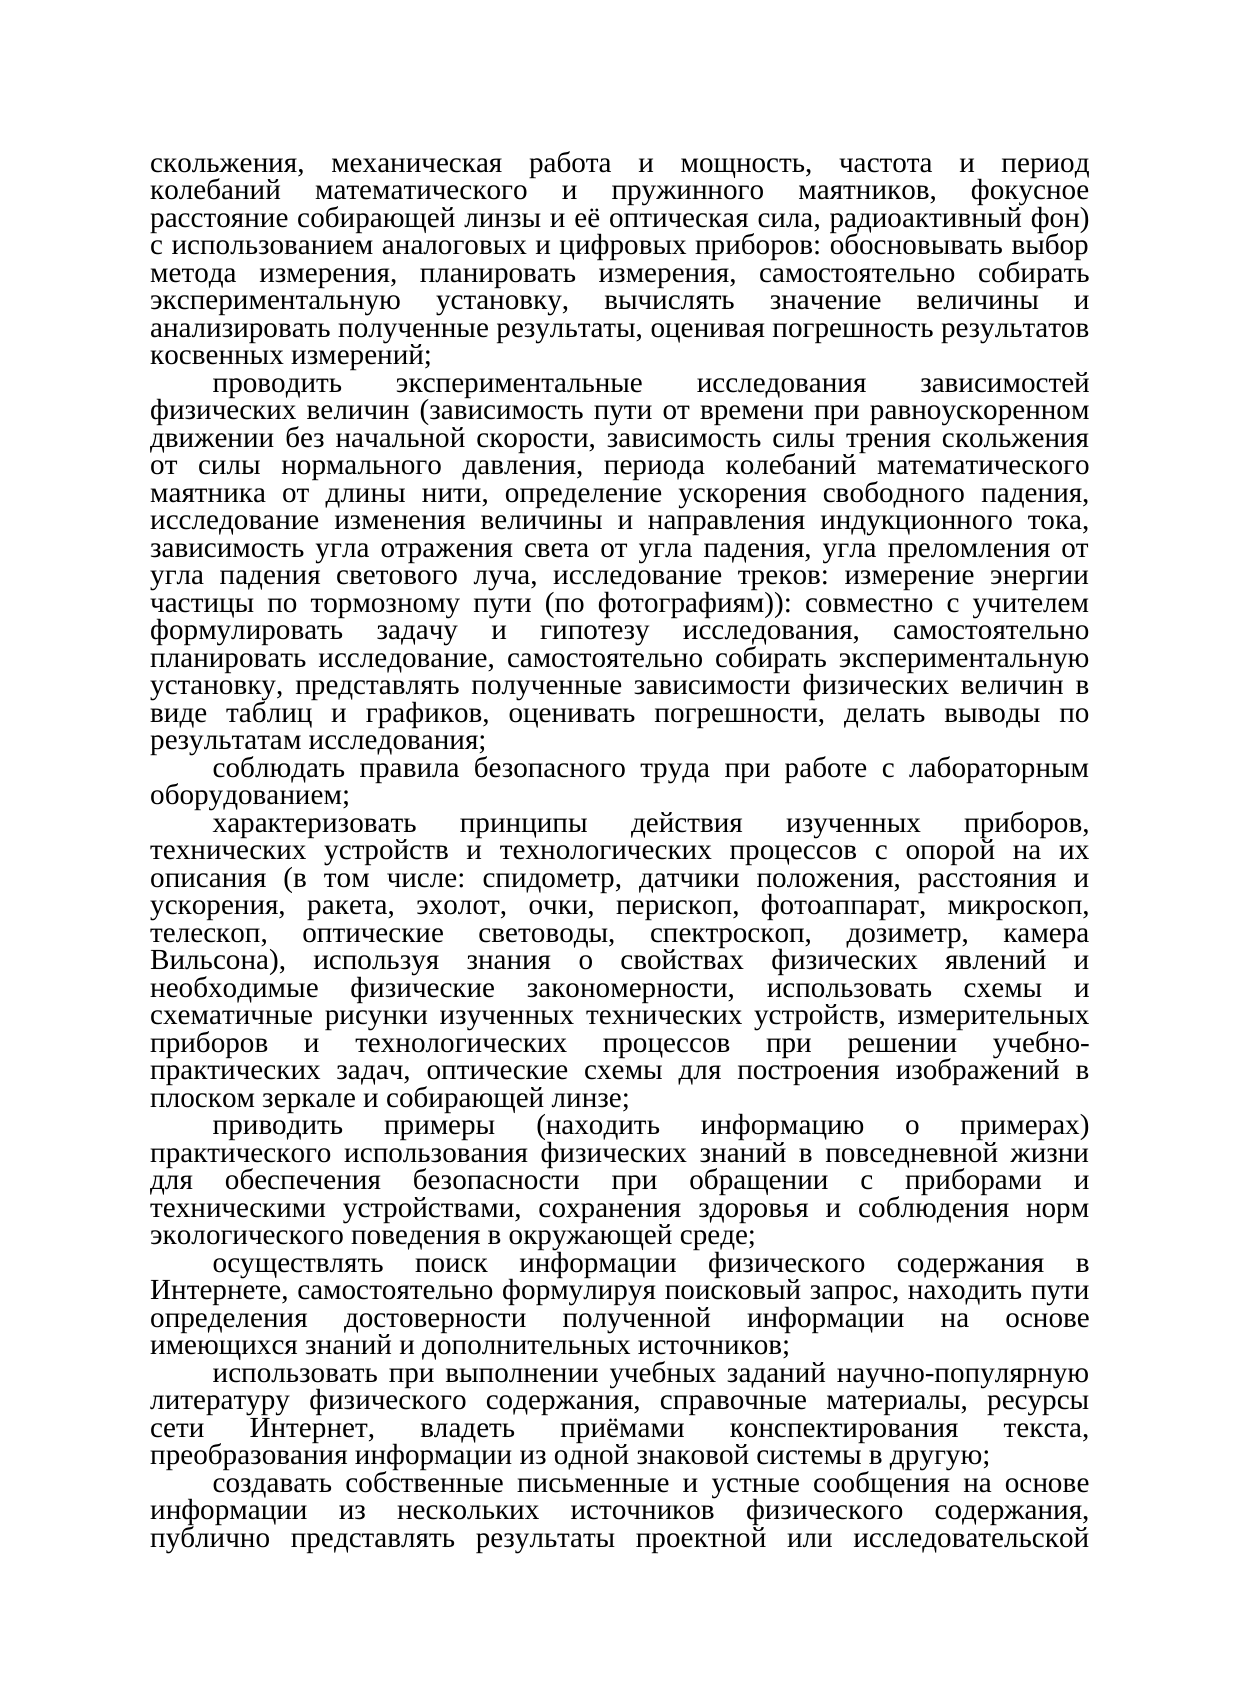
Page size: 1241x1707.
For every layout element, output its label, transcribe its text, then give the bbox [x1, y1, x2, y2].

text проводить экспериментальные исследования зависимостей физических величин (зависимость пути от времени при равноускоренном движении без начальной скорости, зависимость силы трения скольжения от силы нормального давления, периода колебаний математического маятника от длины нити, определение ускорения свободного падения, исследование изменения величины и направления индукционного тока, зависимость угла отражения света от угла падения, угла преломления от угла падения светового луча, исследование треков: измерение энергии частицы по тормозному пути (по фотографиям)): совместно с учителем формулировать задачу и гипотезу исследования, самостоятельно планировать исследование, самостоятельно собирать экспериментальную установку, представлять полученные зависимости физических величин в виде таблиц и графиков, оценивать погрешности, делать выводы по результатам исследования; [150, 370, 1090, 755]
text характеризовать принципы действия изученных приборов, технических устройств и технологических процессов с опорой на их описания (в том числе: спидометр, датчики положения, расстояния и ускорения, ракета, эхолот, очки, перископ, фотоаппарат, микроскоп, телескоп, оптические световоды, спектроскоп, дозиметр, камера Вильсона), используя знания о свойствах физических явлений и необходимые физические закономерности, использовать схемы и схематичные рисунки изученных технических устройств, измерительных приборов и технологических процессов при решении учебно-практических задач, оптические схемы для построения изображений в плоском зеркале и собирающей линзе; [150, 810, 1090, 1112]
text осуществлять поиск информации физического содержания в Интернете, самостоятельно формулируя поисковый запрос, находить пути определения достоверности полученной информации на основе имеющихся знаний и дополнительных источников; [150, 1250, 1090, 1360]
text приводить примеры (находить информацию о примерах) практического использования физических знаний в повседневной жизни для обеспечения безопасности при обращении с приборами и техническими устройствами, сохранения здоровья и соблюдения норм экологического поведения в окружающей среде; [150, 1112, 1090, 1250]
text соблюдать правила безопасного труда при работе с лабораторным оборудованием; [150, 755, 1090, 810]
text использовать при выполнении учебных заданий научно-популярную литературу физического содержания, справочные материалы, ресурсы сети Интернет, владеть приёмами конспектирования текста, преобразования информации из одной знаковой системы в другую; [150, 1360, 1090, 1470]
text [150, 150, 1090, 370]
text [150, 1470, 1090, 1552]
